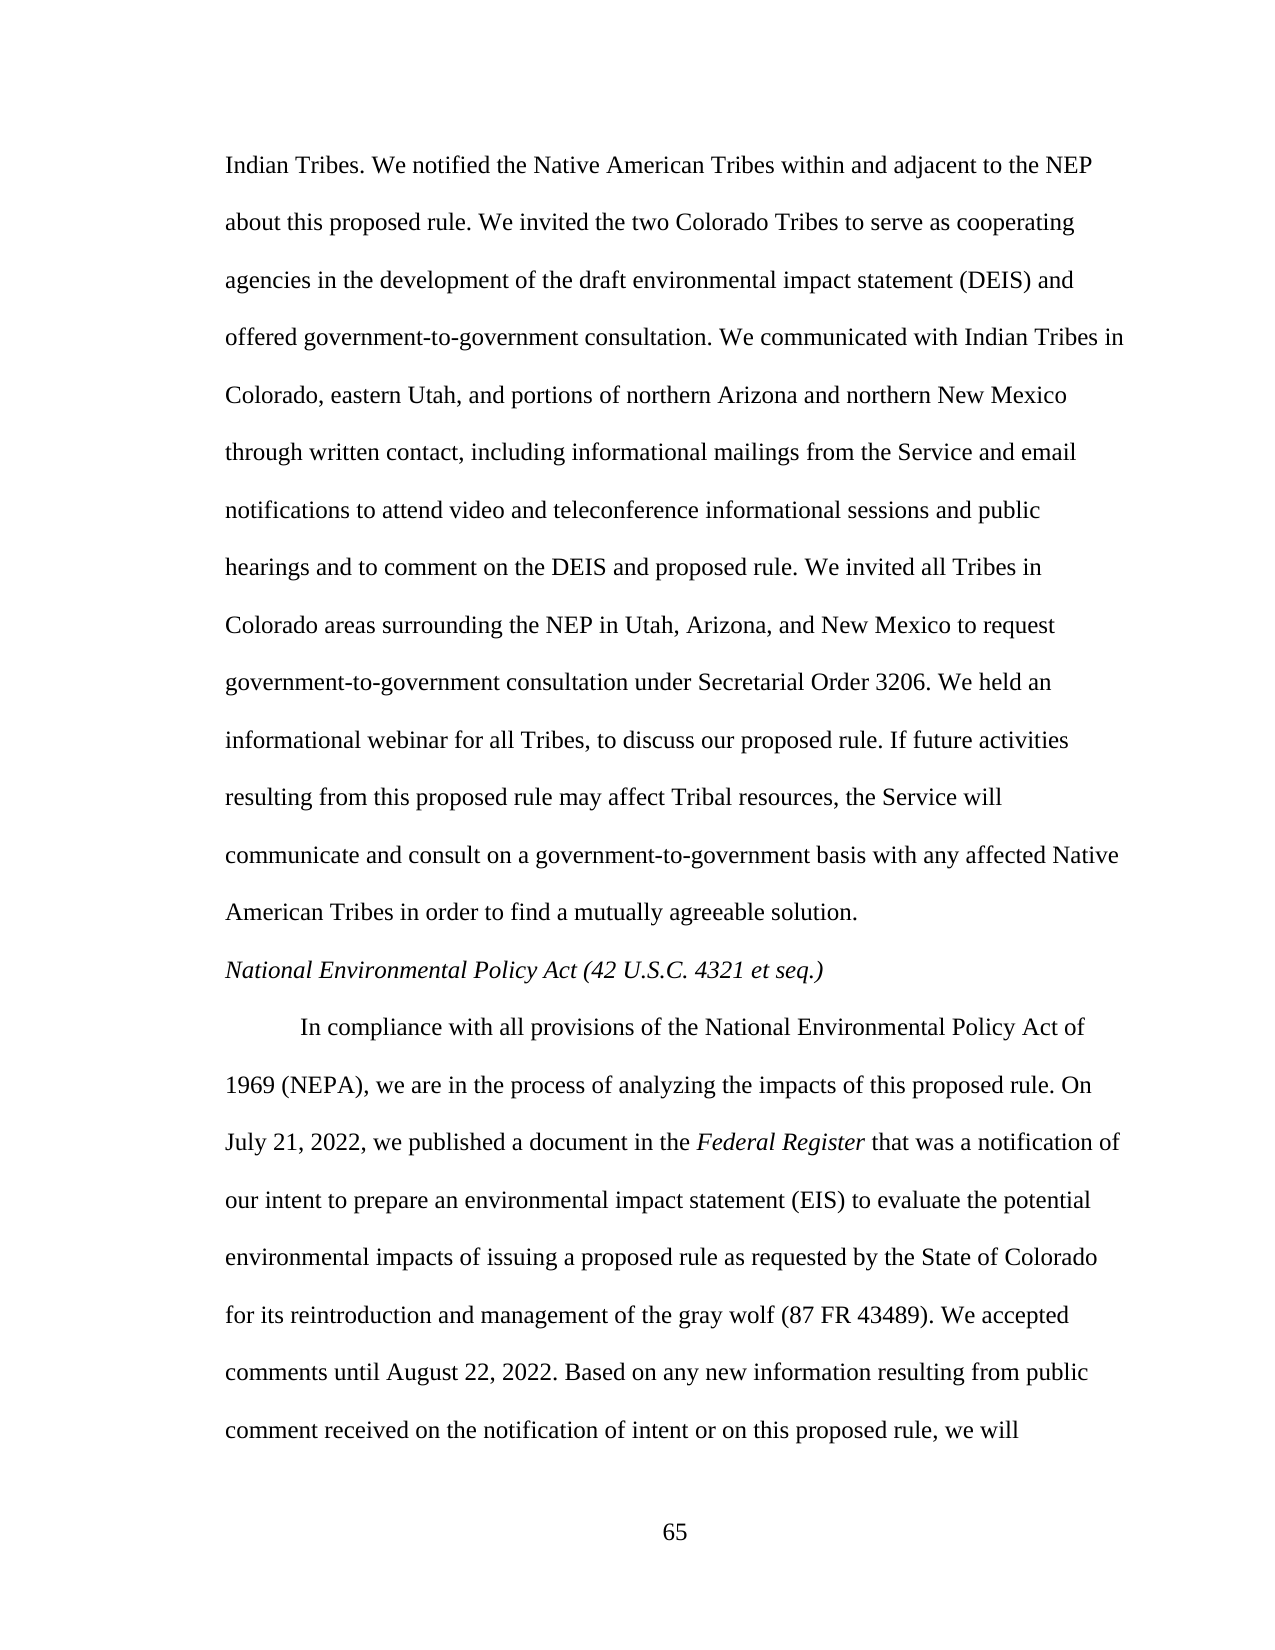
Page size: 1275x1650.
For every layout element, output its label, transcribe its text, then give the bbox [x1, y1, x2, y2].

text National Environmental Policy Act (42 U.S.C. 4321 et seq.) [225, 955, 1125, 984]
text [225, 150, 1125, 926]
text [225, 1012, 1125, 1444]
